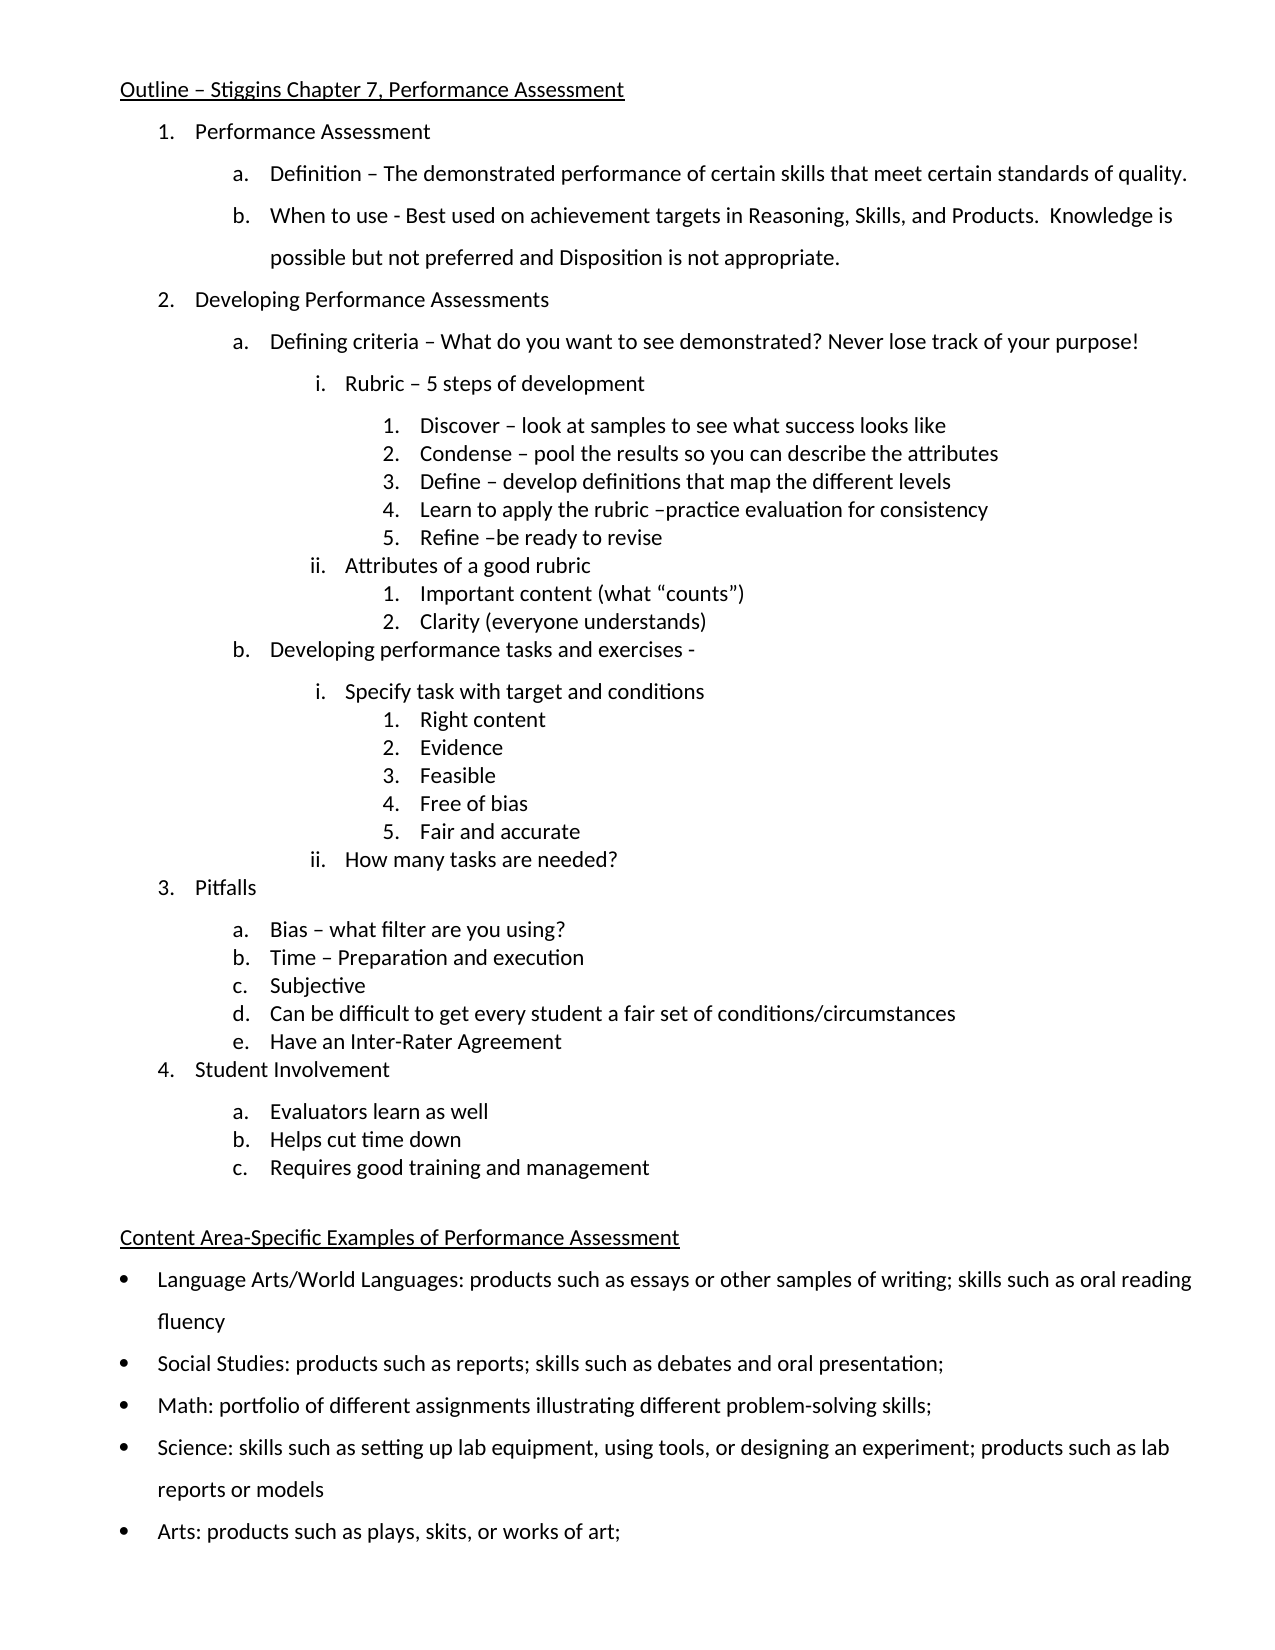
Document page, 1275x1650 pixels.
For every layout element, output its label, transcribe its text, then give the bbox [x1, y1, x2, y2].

list Developing performance tasks and exercises - [232, 635, 1215, 663]
list Social Studies: products such as reports; skills such as debates and oral presentation; [120, 1349, 1215, 1377]
list Have an Inter-Rater Agreement [232, 1027, 1215, 1055]
list Right content [382, 705, 1215, 733]
text Content Area-Specific Examples of Performance Assessment [120, 1223, 1215, 1251]
list Developing Performance Assessments [157, 285, 1215, 313]
list Evaluators learn as well [232, 1097, 1215, 1125]
list Clarity (everyone understands) [382, 607, 1215, 635]
list Rubric – 5 steps of development [326, 369, 1215, 397]
list Math: portfolio of different assignments illustrating different problem-solving skills; [120, 1391, 1215, 1419]
list How many tasks are needed? [326, 845, 1215, 873]
list Bias – what filter are you using? [232, 915, 1215, 943]
list Evidence [382, 733, 1215, 761]
list When to use - Best used on achievement targets in Reasoning, Skills, and Products. Knowledge is possible but not preferred and Disposition is not appropriate. [232, 201, 1215, 271]
list Student Involvement [157, 1055, 1215, 1083]
list Pitfalls [157, 873, 1215, 901]
list Performance Assessment [157, 117, 1215, 145]
list Language Arts/World Languages: products such as essays or other samples of writing; skills such as oral reading fluency [120, 1265, 1215, 1335]
list Requires good training and management [232, 1153, 1215, 1181]
list Time – Preparation and execution [232, 943, 1215, 971]
list Condense – pool the results so you can describe the attributes [382, 439, 1215, 467]
list Helps cut time down [232, 1125, 1215, 1153]
list Can be difficult to get every student a fair set of conditions/circumstances [232, 999, 1215, 1027]
list Defining criteria – What do you want to see demonstrated? Never lose track of your purpose! [232, 327, 1215, 355]
list Arts: products such as plays, skits, or works of art; [120, 1517, 1215, 1545]
list Define – develop definitions that map the different levels [382, 467, 1215, 495]
list Subjective [232, 971, 1215, 999]
list Important content (what “counts”) [382, 579, 1215, 607]
list Science: skills such as setting up lab equipment, using tools, or designing an experiment; products such as lab reports or models [120, 1433, 1215, 1503]
list Feasible [382, 761, 1215, 789]
list Specify task with target and conditions [326, 677, 1215, 705]
list Fair and accurate [382, 817, 1215, 845]
list Discover – look at samples to see what success looks like [382, 411, 1215, 439]
list Attributes of a good rubric [326, 551, 1215, 579]
list Free of bias [382, 789, 1215, 817]
list Definition – The demonstrated performance of certain skills that meet certain standards of quality. [232, 159, 1215, 187]
text Outline – Stiggins Chapter 7, Performance Assessment [120, 75, 1215, 103]
list Learn to apply the rubric –practice evaluation for consistency [382, 495, 1215, 523]
list Refine –be ready to revise [382, 523, 1215, 551]
